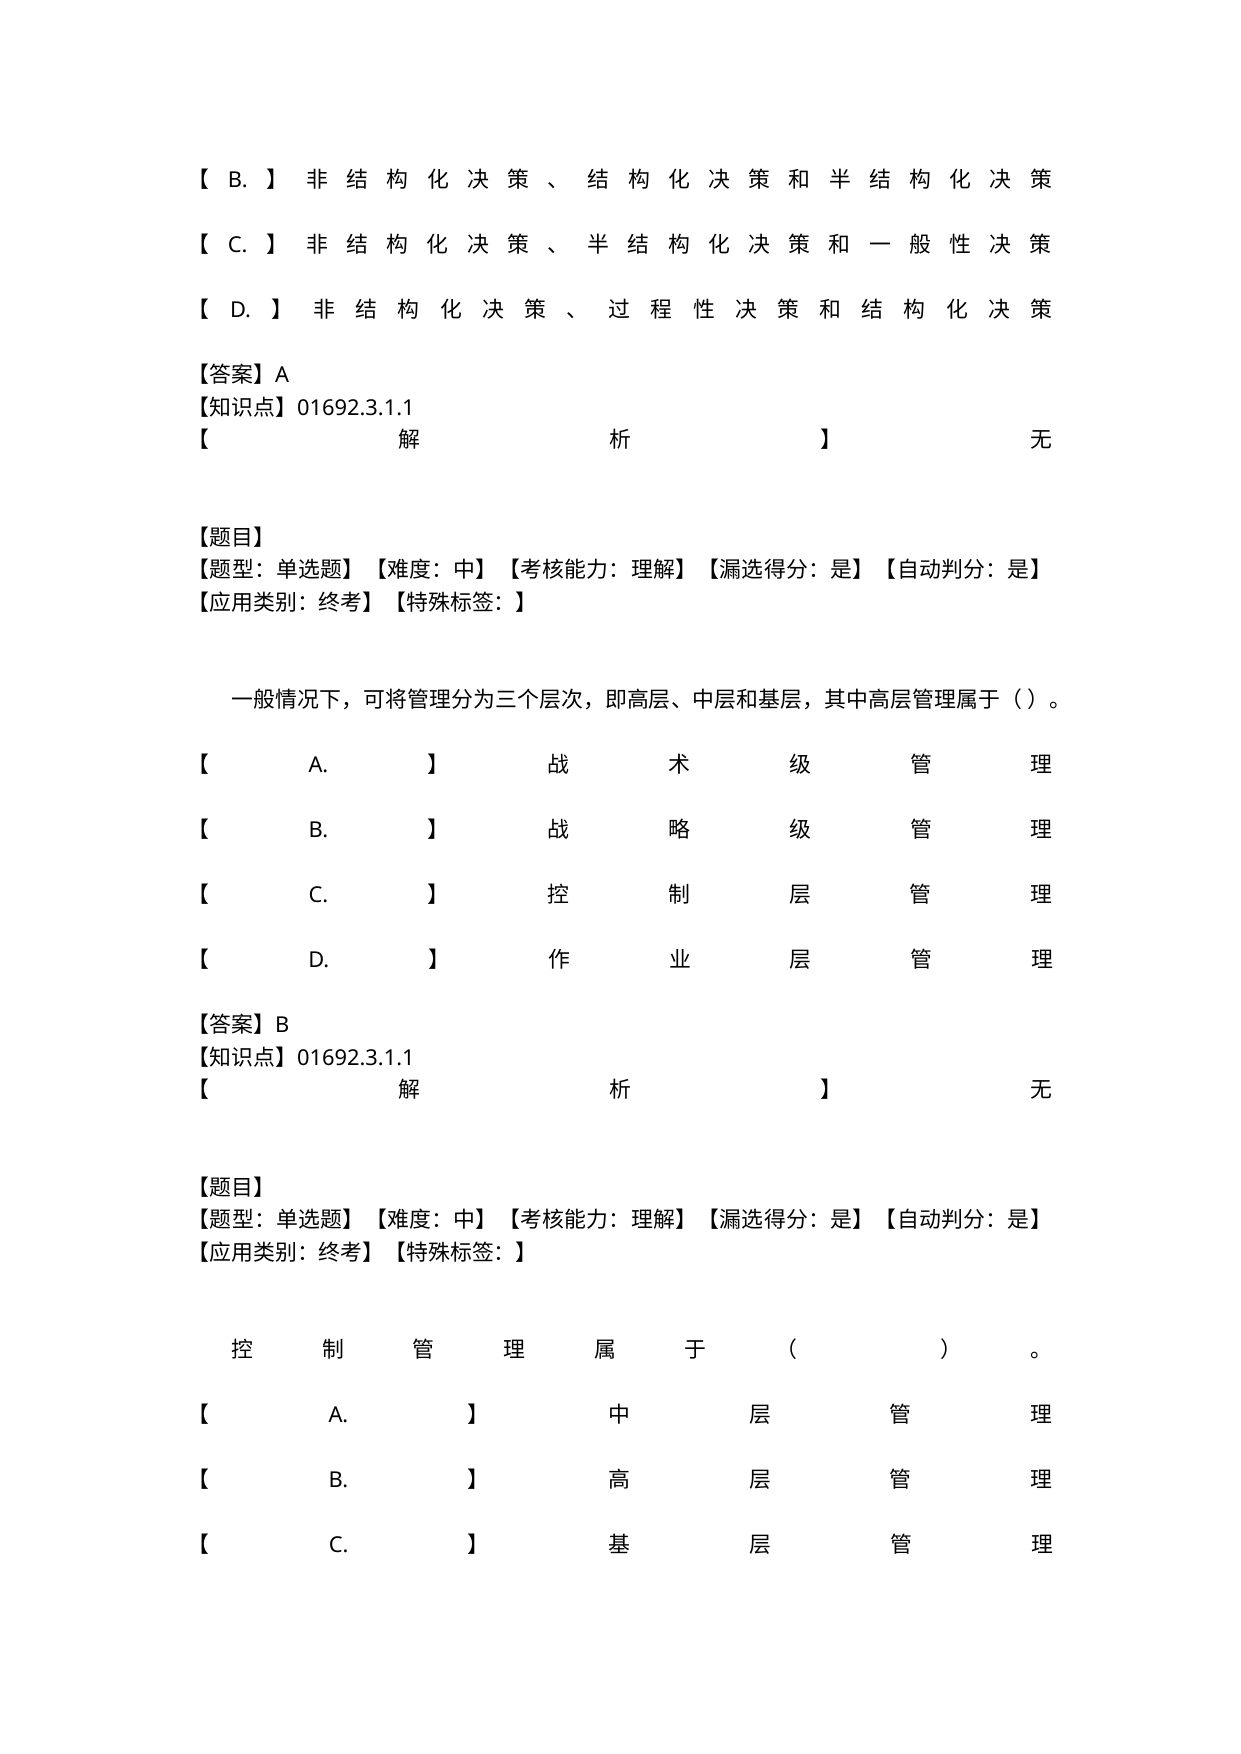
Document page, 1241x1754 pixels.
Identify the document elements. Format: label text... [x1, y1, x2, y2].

text 【B.】非结构化决策、结构化决策和半结构化决策 [187, 162, 1053, 227]
text 【C.】基层管理 [187, 1527, 1053, 1592]
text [187, 1202, 1053, 1267]
text 【知识点】01692.3.1.1 [187, 389, 1053, 422]
text 【解析】无 [187, 422, 1053, 487]
text 【A.】战术级管理 [187, 747, 1053, 812]
text 【答案】B [187, 1007, 1053, 1039]
text 【解析】无 [187, 1072, 1053, 1137]
text 【C.】非结构化决策、半结构化决策和一般性决策 [187, 227, 1053, 292]
text 【B.】战略级管理 [187, 812, 1053, 877]
text 【题型：单选题】【难度：中】【考核能力：理解】【漏选得分：是】【自动判分：是】【应用类别：终考】【特殊标签：】 [187, 552, 1053, 617]
text 【B.】高层管理 [187, 1462, 1053, 1527]
text 【D.】作业层管理 [187, 942, 1053, 1007]
text 控制管理属于（ ）。 [187, 1267, 1053, 1397]
text 【C.】控制层管理 [187, 877, 1053, 942]
text 一般情况下，可将管理分为三个层次，即高层、中层和基层，其中高层管理属于（ ）。 [187, 617, 1053, 747]
text 【答案】A [187, 357, 1053, 389]
text 【A.】中层管理 [187, 1397, 1053, 1462]
text 【D.】非结构化决策、过程性决策和结构化决策 [187, 292, 1053, 357]
text 【知识点】01692.3.1.1 [187, 1039, 1053, 1072]
text 【题目】 [187, 1169, 1053, 1202]
text 【题目】 [187, 519, 1053, 552]
